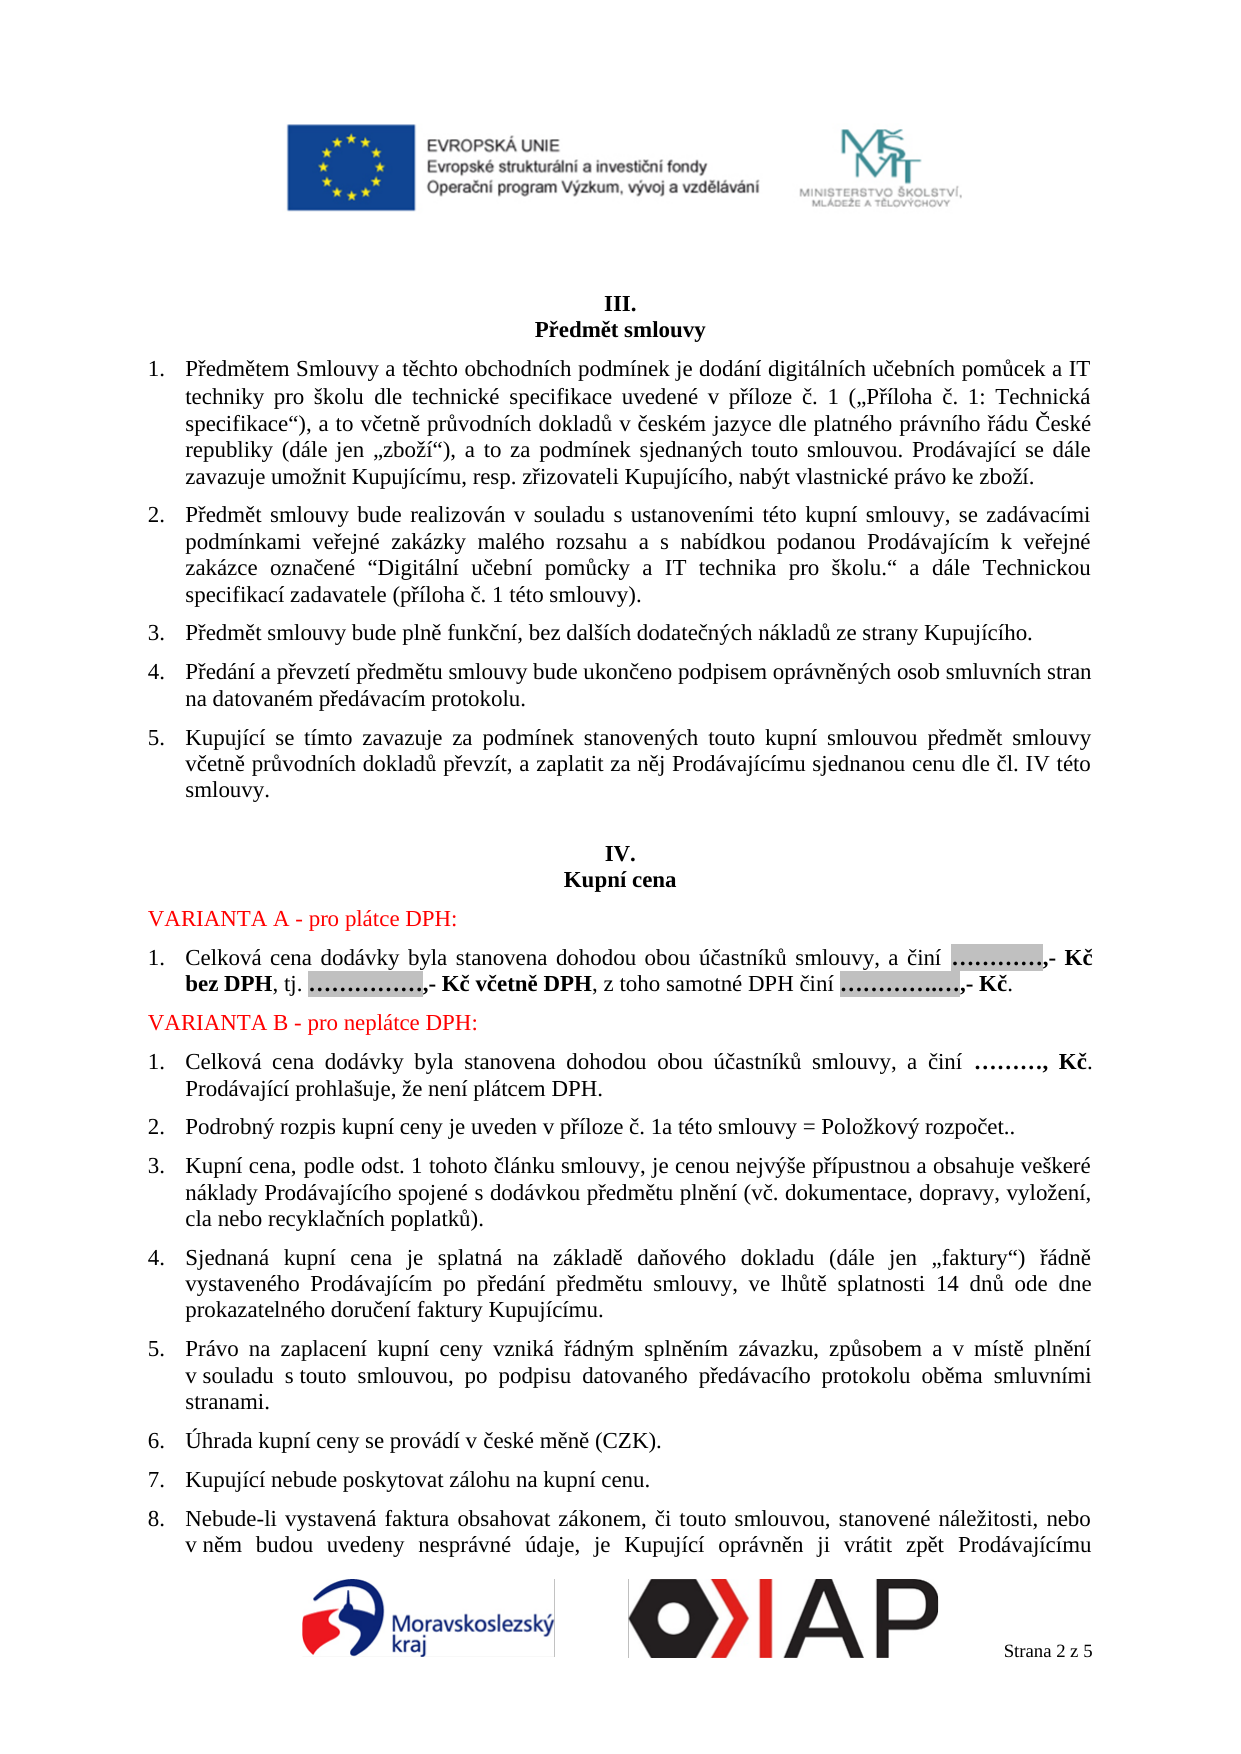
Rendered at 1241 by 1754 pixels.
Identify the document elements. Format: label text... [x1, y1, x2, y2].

picture [302, 1579, 939, 1658]
text VARIANTA B - pro neplátce DPH: [148, 1009, 1092, 1036]
picture [242, 83, 999, 253]
text VARIANTA A - pro plátce DPH: [148, 905, 1092, 932]
list Celková cena dodávky byla stanovena dohodou obou účastníků smlouvy, a činí …………,- Kč bez DPH, tj. ……………,- Kč včetně DPH, z toho samotné DPH činí ………….…,- Kč. [148, 944, 951, 997]
list Předmět smlouvy bude realizován v souladu s ustanoveními této kupní smlouvy, se zadávacími podmínkami veřejné zakázky malého rozsahu a s nabídkou podanou Prodávajícím k veřejné zakázce označené “Digitální učební pomůcky a IT technika pro školu.“ a dále Technickou specifikací zadavatele (příloha č. 1 této smlouvy). [148, 502, 1092, 607]
text IV. [148, 840, 1092, 866]
list Podrobný rozpis kupní ceny je uveden v příloze č. 1a této smlouvy = Položkový rozpočet.. [148, 1113, 1092, 1140]
list Právo na zaplacení kupní ceny vzniká řádným splněním závazku, způsobem a v místě plnění v souladu s touto smlouvou, po podpisu datovaného předávacího protokolu oběma smluvními stranami. [148, 1335, 1092, 1414]
list Předání a převzetí předmětu smlouvy bude ukončeno podpisem oprávněných osob smluvních stran na datovaném předávacím protokolu. [148, 658, 1092, 711]
text Kupní cena [148, 866, 1092, 893]
text III. [148, 290, 1092, 316]
list Celková cena dodávky byla stanovena dohodou obou účastníků smlouvy, a činí ………, Kč. Prodávající prohlašuje, že není plátcem DPH. [148, 1048, 1092, 1101]
list Předmět smlouvy bude plně funkční, bez dalších dodatečných nákladů ze strany Kupujícího. [148, 619, 1092, 646]
list Sjednaná kupní cena je splatná na základě daňového dokladu (dále jen „faktury“) řádně vystaveného Prodávajícím po předání předmětu smlouvy, ve lhůtě splatnosti 14 dnů ode dne prokazatelného doručení faktury Kupujícímu. [148, 1244, 1092, 1323]
list Kupující nebude poskytovat zálohu na kupní cenu. [148, 1466, 1092, 1492]
list Úhrada kupní ceny se provádí v české měně (CZK). [148, 1427, 1092, 1453]
list Předmětem Smlouvy a těchto obchodních podmínek je dodání digitálních učebních pomůcek a IT techniky pro školu dle technické specifikace uvedené v příloze č. 1 („Příloha č. 1: Technická specifikace“), a to včetně průvodních dokladů v českém jazyce dle platného právního řádu České republiky (dále jen „zboží“), a to za podmínek sjednaných touto smlouvou. Prodávající se dále zavazuje umožnit Kupujícímu, resp. zřizovateli Kupujícího, nabýt vlastnické právo ke zboží. [148, 355, 1092, 489]
list Kupní cena, podle odst. 1 tohoto článku smlouvy, je cenou nejvýše přípustnou a obsahuje veškeré náklady Prodávajícího spojené s dodávkou předmětu plnění (vč. dokumentace, dopravy, vyložení, cla nebo recyklačních poplatků). [148, 1152, 1092, 1231]
text Předmět smlouvy [148, 316, 1092, 342]
list Kupující se tímto zavazuje za podmínek stanovených touto kupní smlouvou předmět smlouvy včetně průvodních dokladů převzít, a zaplatit za něj Prodávajícímu sjednanou cenu dle čl. IV této smlouvy. [148, 723, 1092, 803]
